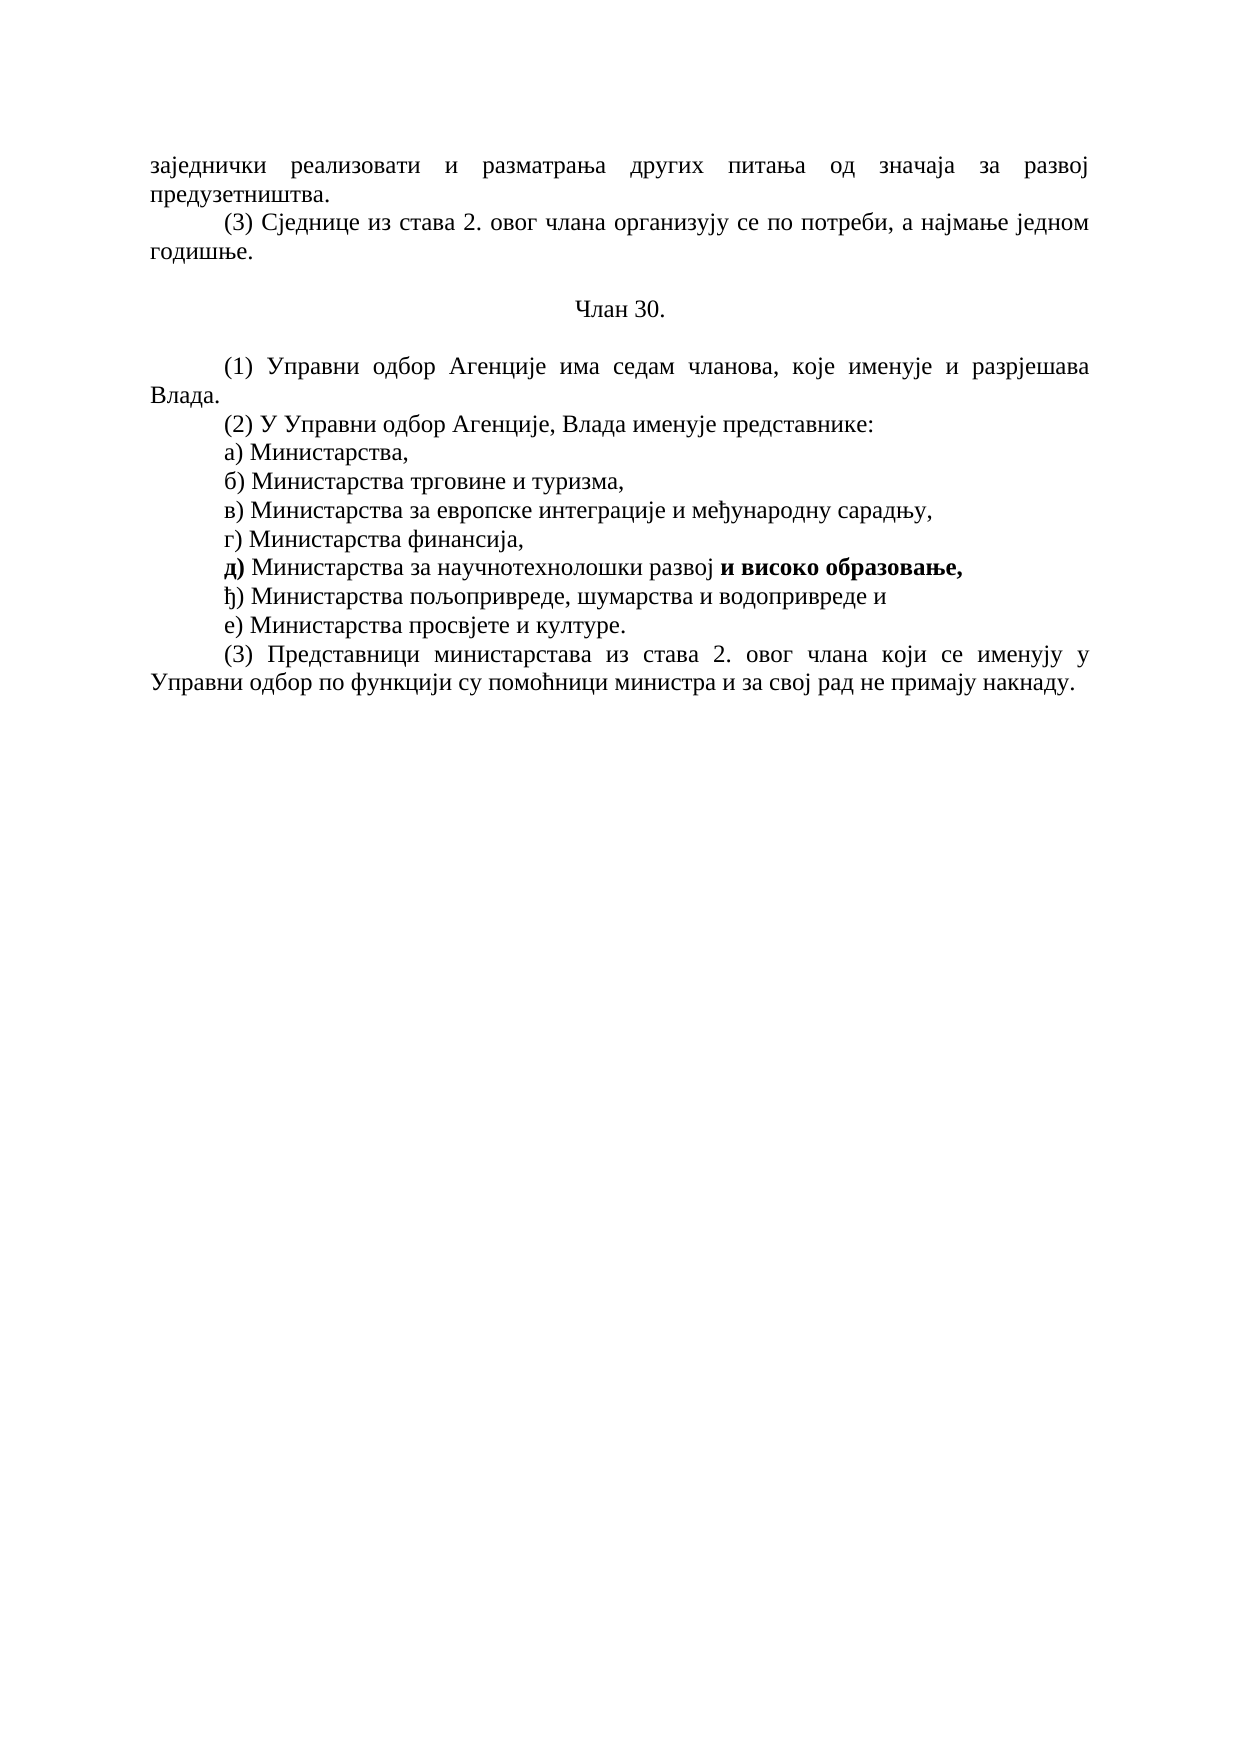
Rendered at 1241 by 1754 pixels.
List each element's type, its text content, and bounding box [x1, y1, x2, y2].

text (1) Управни одбор Агенције има седам чланова, које именује и разрјешава Влада. [150, 351, 1090, 409]
text а) Министарства, [150, 437, 1090, 466]
text (3) Сједнице из става 2. овог члана организују се по потреби, а најмање једном годишње. [150, 207, 1090, 265]
text г) Министарства финансија, [150, 524, 1090, 552]
text е) Министарства просвјете и културе. [150, 610, 1090, 639]
text (3) Представници министарстава из става 2. овог члана који се именују у Управни одбор по функцији су помоћници министра и за свој рад не примају накнаду. [150, 639, 1090, 696]
text б) Министарства трговине и туризма, [150, 466, 1090, 495]
text д) Министарства за научнотехнолошки развој и високо образовање, [150, 552, 1090, 581]
text в) Министарства за европске интеграције и међународну сарадњу, [150, 495, 1090, 524]
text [150, 150, 1090, 207]
text Члан 30. [150, 294, 1090, 322]
text ђ) Министарства пољопривреде, шумарства и водопривреде и [150, 581, 1090, 610]
text (2) У Управни одбор Агенције, Влада именује представнике: [150, 409, 1090, 437]
